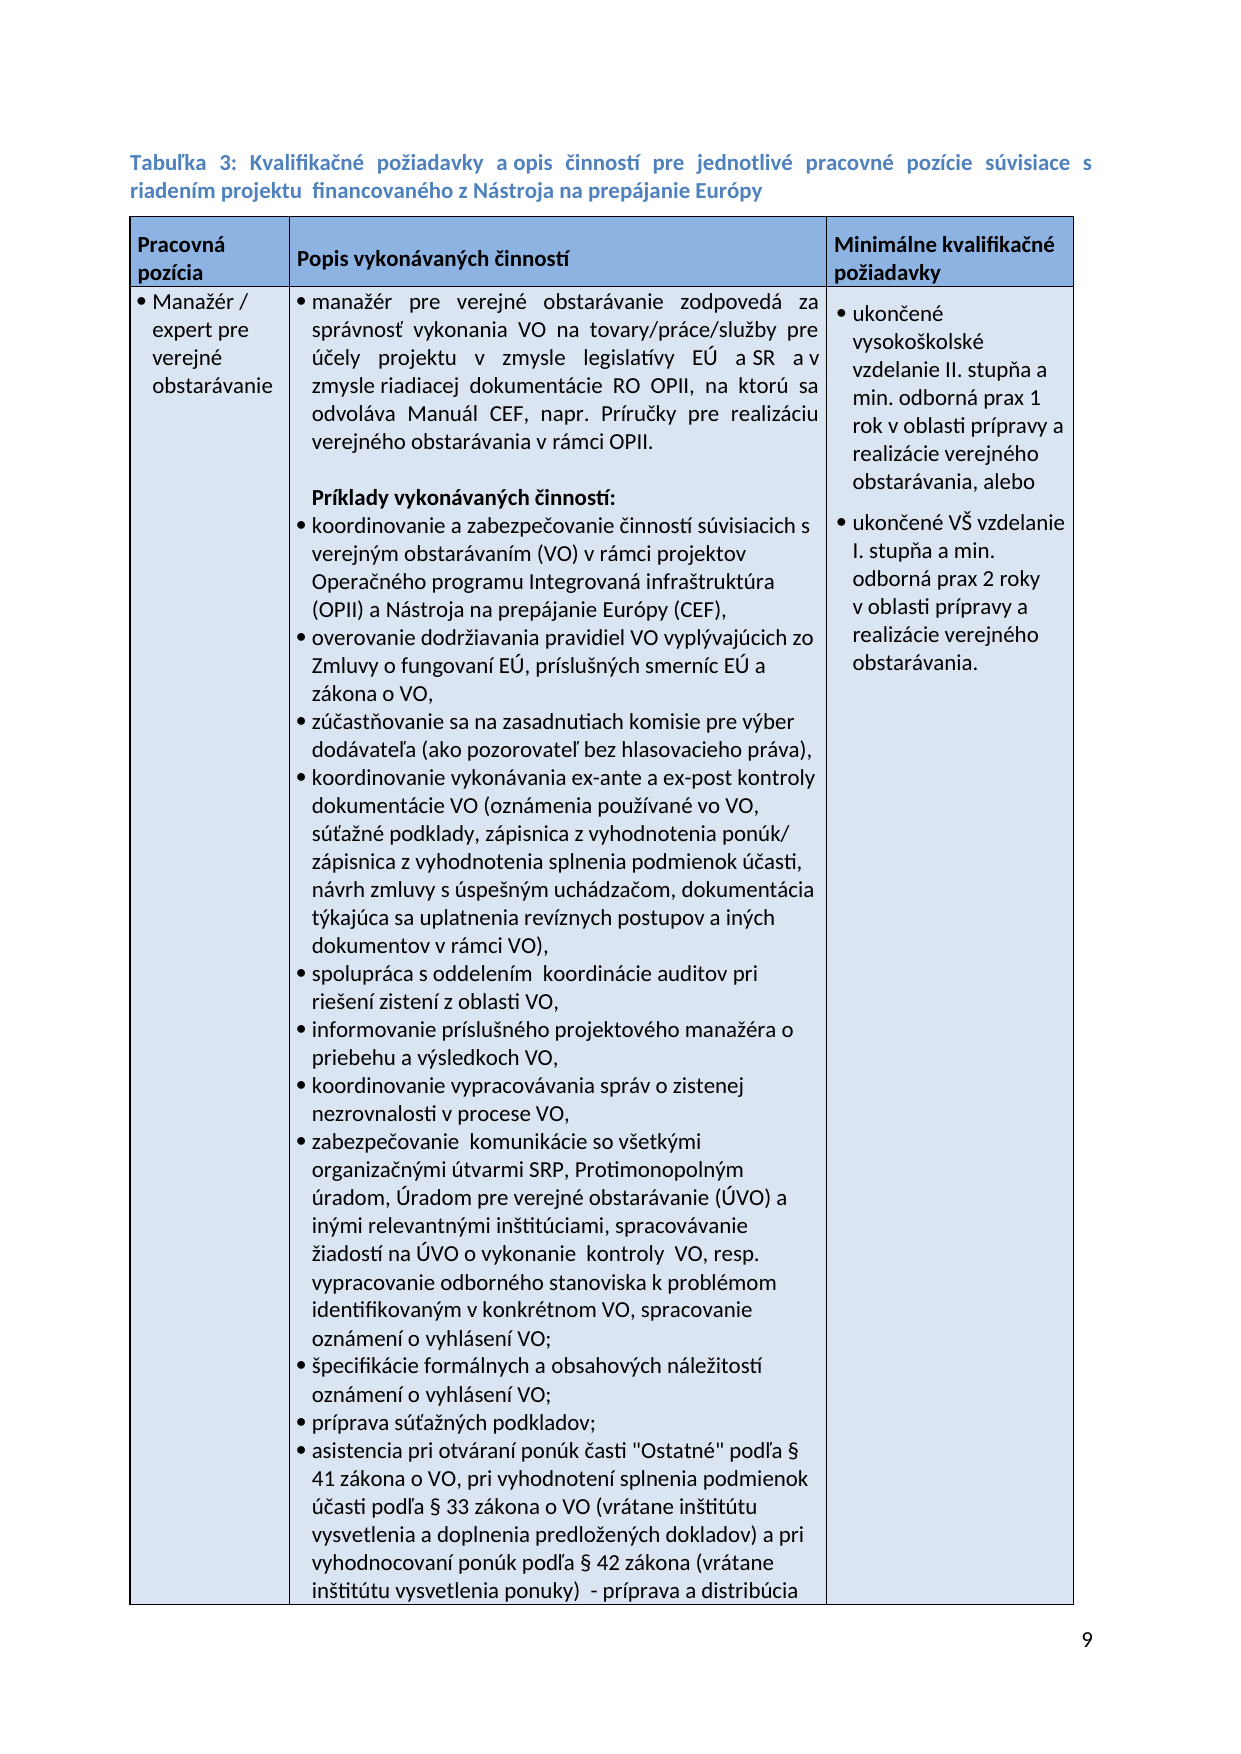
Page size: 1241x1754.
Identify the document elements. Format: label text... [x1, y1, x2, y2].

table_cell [290, 287, 826, 1604]
table_header Minimálne kvalifikačné požiadavky [827, 217, 1073, 286]
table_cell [131, 287, 289, 1604]
text Tabuľka 3: Kvalifikačné požiadavky a opis činností pre jednotlivé pracovné pozície súvisiace s riadením projektu financovaného z Nástroja na prepájanie Európy [130, 148, 1092, 204]
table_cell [827, 287, 1073, 1604]
table_header Popis vykonávaných činností [290, 217, 826, 286]
table_header Pracovná pozícia [131, 217, 289, 286]
